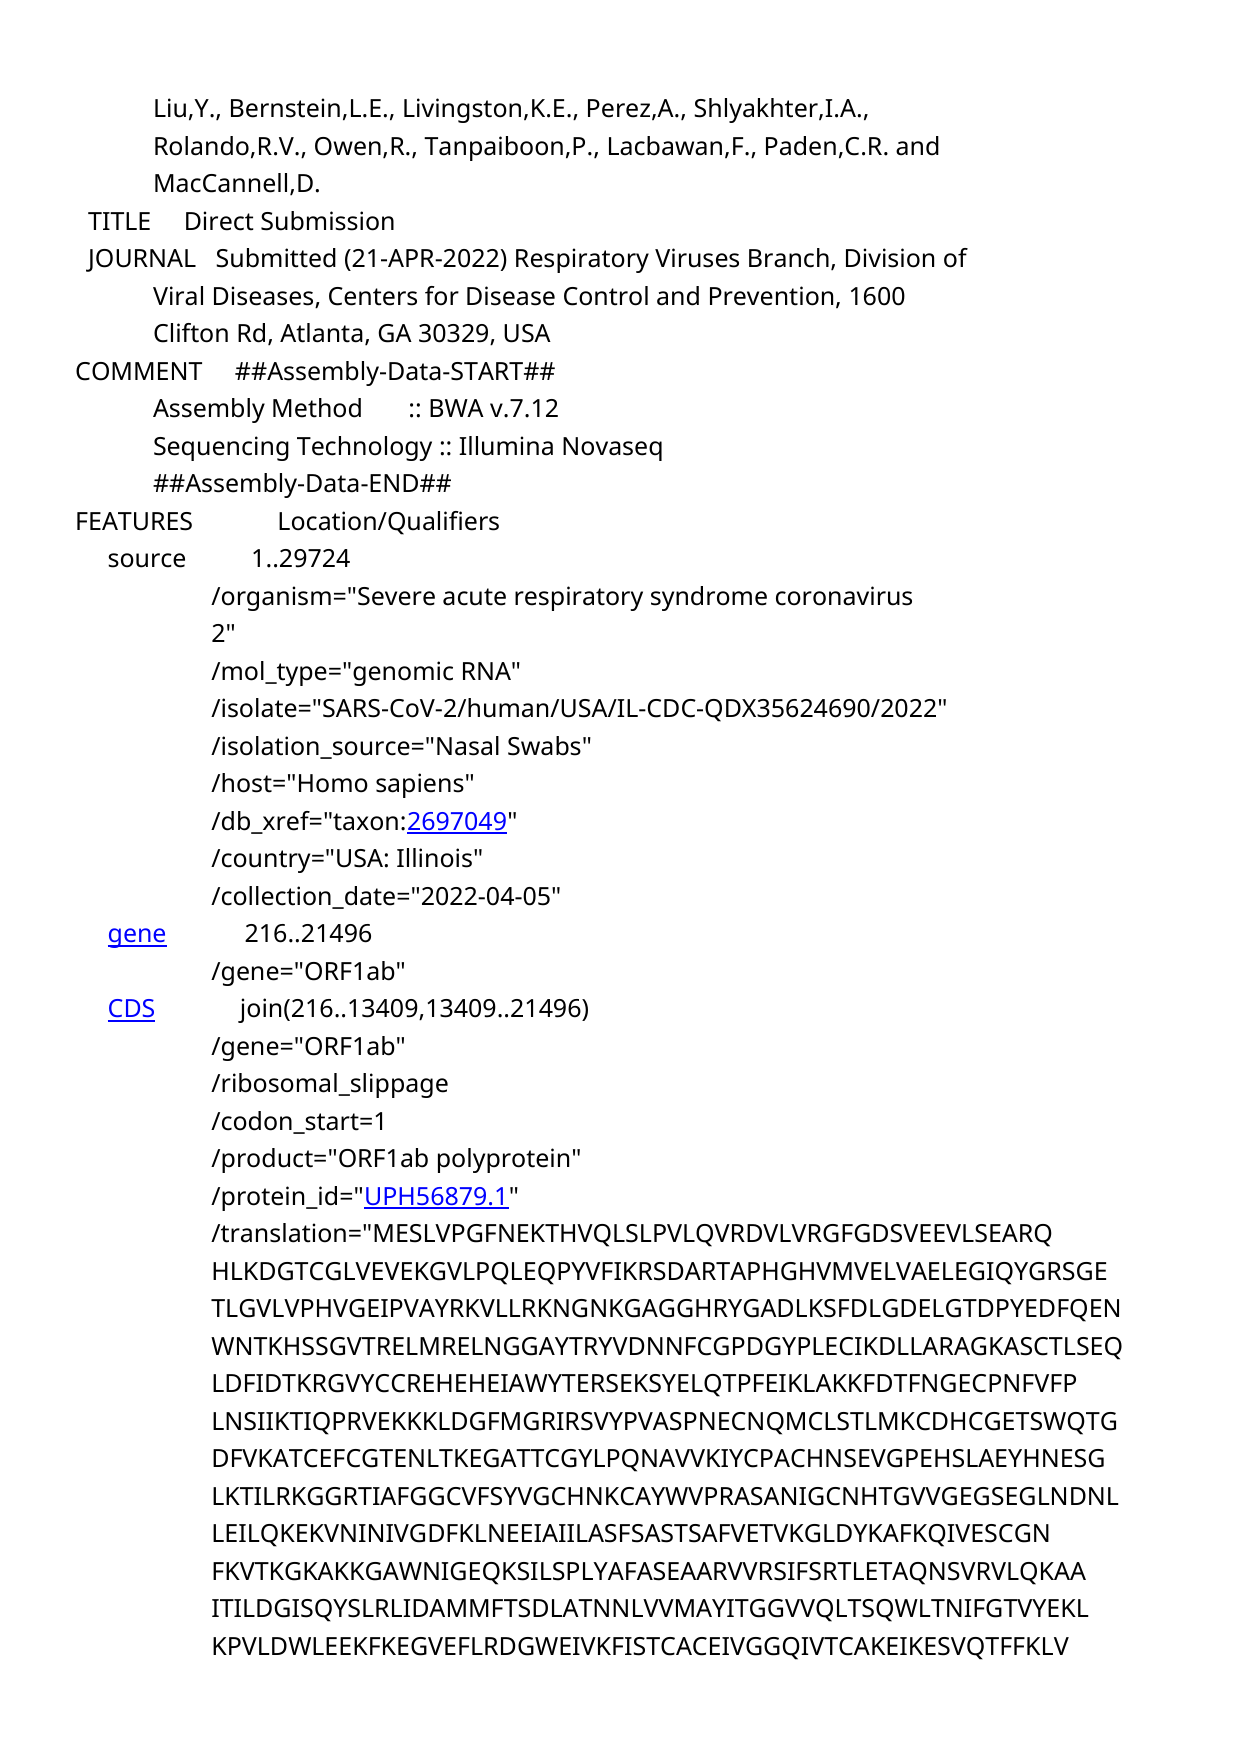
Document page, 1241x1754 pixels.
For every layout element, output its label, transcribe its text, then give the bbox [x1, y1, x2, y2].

text 2" [75, 614, 1165, 652]
text /organism="Severe acute respiratory syndrome coronavirus [75, 577, 1165, 614]
text /translation="MESLVPGFNEKTHVQLSLPVLQVRDVLVRGFGDSVEEVLSEARQ [75, 1214, 1165, 1252]
text /codon_start=1 [75, 1102, 1165, 1139]
text CDS join(216..13409,13409..21496) [75, 989, 1165, 1027]
text /gene="ORF1ab" [75, 1027, 1165, 1064]
text source 1..29724 [75, 539, 1165, 577]
text FEATURES Location/Qualifiers [75, 502, 1165, 539]
text /country="USA: Illinois" [75, 839, 1165, 877]
text /isolate="SARS-CoV-2/human/USA/IL-CDC-QDX35624690/2022" [75, 689, 1165, 727]
text TITLE Direct Submission [75, 202, 1165, 239]
text /host="Homo sapiens" [75, 764, 1165, 802]
text LEILQKEKVNINIVGDFKLNEEIAIILASFSASTSAFVETVKGLDYKAFKQIVESCGN [75, 1514, 1165, 1552]
text TLGVLVPHVGEIPVAYRKVLLRKNGNKGAGGHRYGADLKSFDLGDELGTDPYEDFQEN [75, 1289, 1165, 1327]
text WNTKHSSGVTRELMRELNGGAYTRYVDNNFCGPDGYPLECIKDLLARAGKASCTLSEQ [75, 1327, 1165, 1364]
text DFVKATCEFCGTENLTKEGATTCGYLPQNAVVKIYCPACHNSEVGPEHSLAEYHNESG [75, 1439, 1165, 1477]
text /protein_id="UPH56879.1" [75, 1177, 1165, 1214]
text COMMENT ##Assembly-Data-START## [75, 352, 1165, 389]
text Clifton Rd, Atlanta, GA 30329, USA [75, 314, 1165, 352]
text FKVTKGKAKKGAWNIGEQKSILSPLYAFASEAARVVRSIFSRTLETAQNSVRVLQKAA [75, 1552, 1165, 1589]
text HLKDGTCGLVEVEKGVLPQLEQPYVFIKRSDARTAPHGHVMVELVAELEGIQYGRSGE [75, 1252, 1165, 1289]
text ITILDGISQYSLRLIDAMMFTSDLATNNLVVMAYITGGVVQLTSQWLTNIFGTVYEKL [75, 1589, 1165, 1627]
text Liu,Y., Bernstein,L.E., Livingston,K.E., Perez,A., Shlyakhter,I.A., [75, 89, 1165, 127]
text LKTILRKGGRTIAFGGCVFSYVGCHNKCAYWVPRASANIGCNHTGVVGEGSEGLNDNL [75, 1477, 1165, 1514]
text /ribosomal_slippage [75, 1064, 1165, 1102]
text gene 216..21496 [75, 914, 1165, 952]
text KPVLDWLEEKFKEGVEFLRDGWEIVKFISTCACEIVGGQIVTCAKEIKESVQTFFKLV [75, 1627, 1165, 1664]
text /mol_type="genomic RNA" [75, 652, 1165, 689]
text Viral Diseases, Centers for Disease Control and Prevention, 1600 [75, 277, 1165, 314]
text /product="ORF1ab polyprotein" [75, 1139, 1165, 1177]
text LNSIIKTIQPRVEKKKLDGFMGRIRSVYPVASPNECNQMCLSTLMKCDHCGETSWQTG [75, 1402, 1165, 1439]
text LDFIDTKRGVYCCREHEHEIAWYTERSEKSYELQTPFEIKLAKKFDTFNGECPNFVFP [75, 1364, 1165, 1402]
text MacCannell,D. [75, 164, 1165, 202]
text /db_xref="taxon:2697049" [75, 802, 1165, 839]
text JOURNAL Submitted (21-APR-2022) Respiratory Viruses Branch, Division of [75, 239, 1165, 277]
text Sequencing Technology :: Illumina Novaseq [75, 427, 1165, 464]
text /gene="ORF1ab" [75, 952, 1165, 989]
text /collection_date="2022-04-05" [75, 877, 1165, 914]
text Rolando,R.V., Owen,R., Tanpaiboon,P., Lacbawan,F., Paden,C.R. and [75, 127, 1165, 164]
text ##Assembly-Data-END## [75, 464, 1165, 502]
text Assembly Method :: BWA v.7.12 [75, 389, 1165, 427]
text /isolation_source="Nasal Swabs" [75, 727, 1165, 764]
